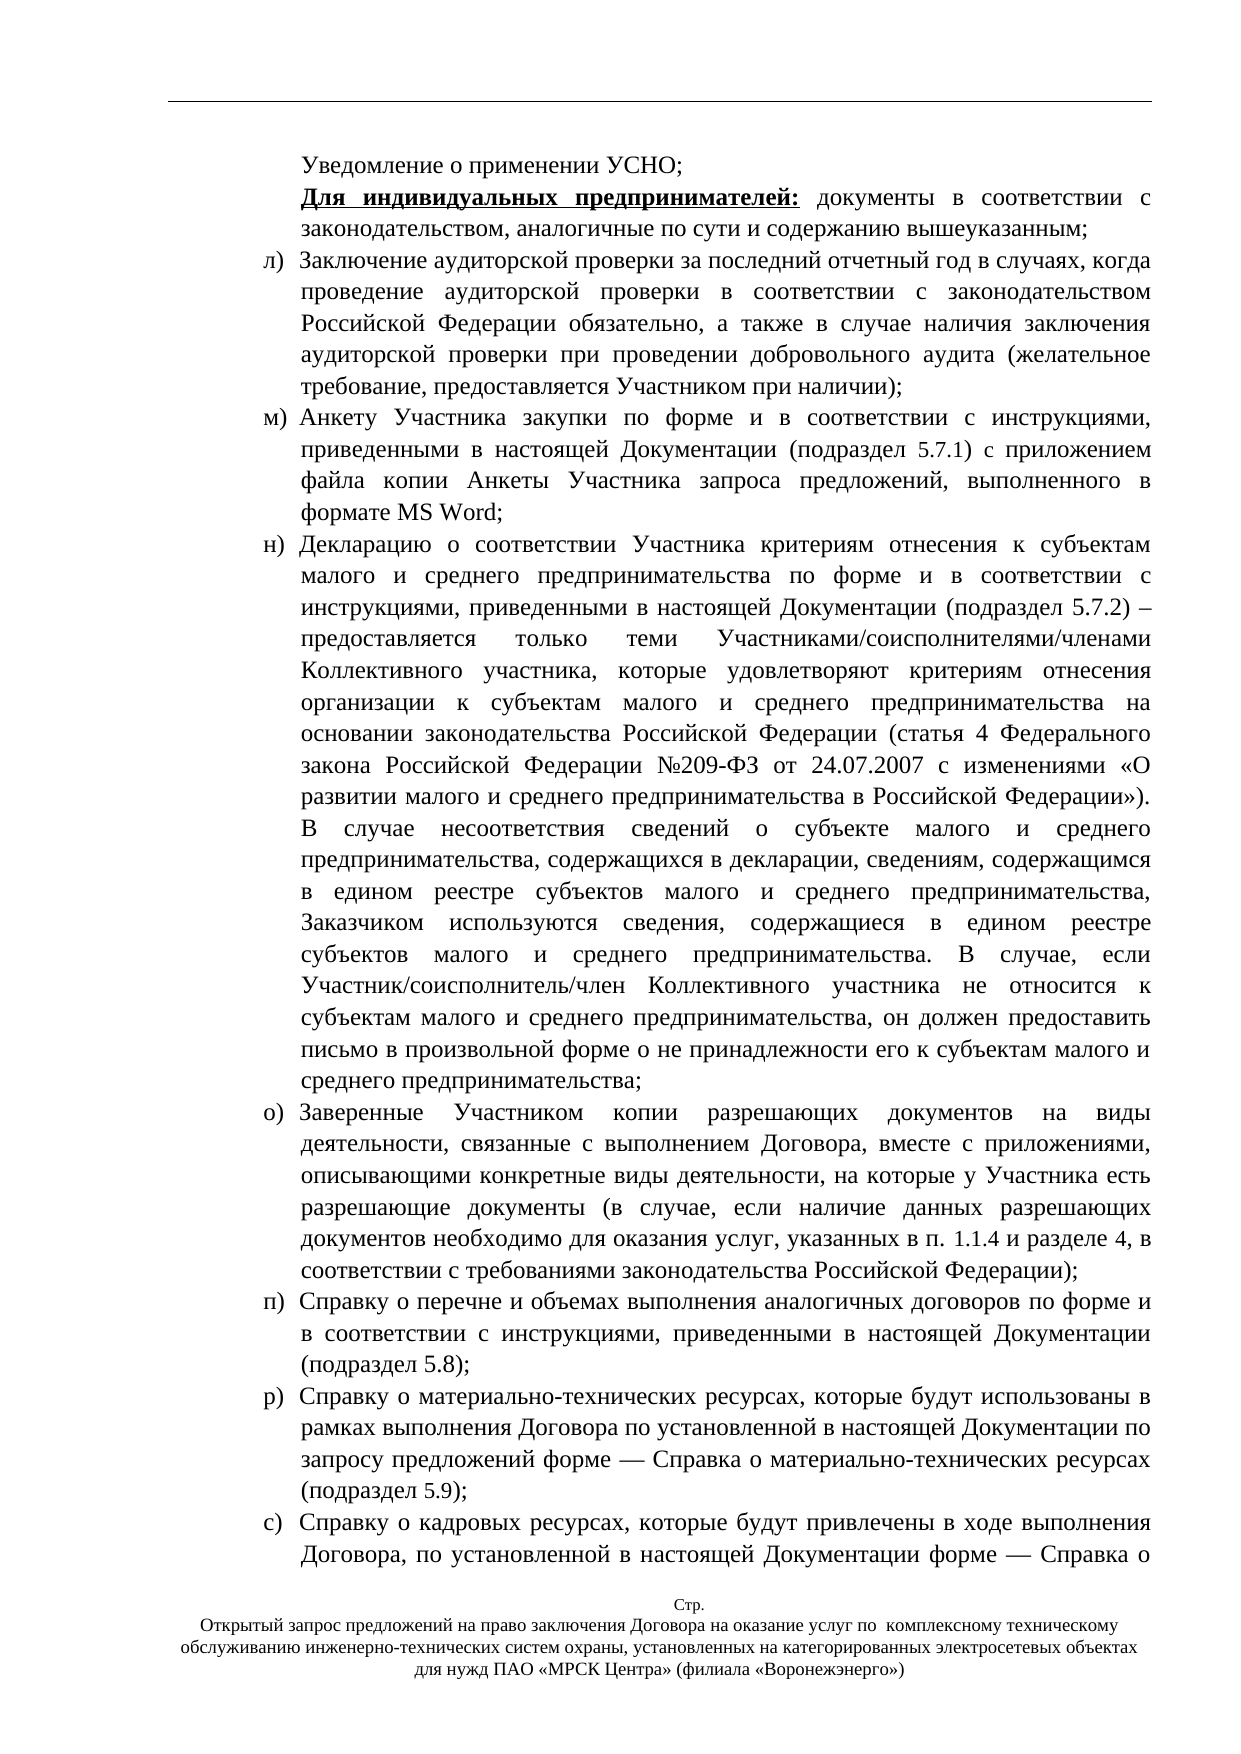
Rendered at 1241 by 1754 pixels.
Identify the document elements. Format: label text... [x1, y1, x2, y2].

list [263, 1507, 1152, 1567]
list Заверенные Участником копии разрешающих документов на виды деятельности, связанные с выполнением Договора, вместе с приложениями, описывающими конкретные виды деятельности, на которые у Участника есть разрешающие документы (в случае, если наличие данных разрешающих документов необходимо для оказания услуг, указанных в п. 1.1.4 и разделе 4, в соответствии с требованиями законодательства Российской Федерации); [263, 1097, 1152, 1283]
list Справку о материально-технических ресурсах, которые будут использованы в рамках выполнения Договора по установленной в настоящей Документации по запросу предложений форме — Справка о материально-технических ресурсах (подраздел 5.9); [263, 1381, 1152, 1504]
text Уведомление о применении УСНО; [301, 150, 1152, 179]
list Справку о перечне и объемах выполнения аналогичных договоров по форме и в соответствии с инструкциями, приведенными в настоящей Документации (подраздел 5.8); [263, 1286, 1152, 1378]
list Анкету Участника закупки по форме и в соответствии с инструкциями, приведенными в настоящей Документации (подраздел 5.7.1) с приложением файла копии Анкеты Участника запроса предложений, выполненного в формате MS Word; [263, 402, 1152, 526]
list Заключение аудиторской проверки за последний отчетный год в случаях, когда проведение аудиторской проверки в соответствии с законодательством Российской Федерации обязательно, а также в случае наличия заключения аудиторской проверки при проведении добровольного аудита (желательное требование, предоставляется Участником при наличии); [263, 245, 1152, 400]
text Для индивидуальных предпринимателей: документы в соответствии с законодательством, аналогичные по сути и содержанию вышеуказанным; [301, 182, 1152, 242]
list Декларацию о соответствии Участника критериям отнесения к субъектам малого и среднего предпринимательства по форме и в соответствии с инструкциями, приведенными в настоящей Документации (подраздел 5.7.2) – предоставляется только теми Участниками/соисполнителями/членами Коллективного участника, которые удовлетворяют критериям отнесения организации к субъектам малого и среднего предпринимательства на основании законодательства Российской Федерации (статья 4 Федерального закона Российской Федерации №209-ФЗ от 24.07.2007 с изменениями «О развитии малого и среднего предпринимательства в Российской Федерации»). В случае несоответствия сведений о субъекте малого и среднего предпринимательства, содержащихся в декларации, сведениям, содержащимся в едином реестре субъектов малого и среднего предпринимательства, Заказчиком используются сведения, содержащиеся в едином реестре субъектов малого и среднего предпринимательства. В случае, если Участник/соисполнитель/член Коллективного участника не относится к субъектам малого и среднего предпринимательства, он должен предоставить письмо в произвольной форме о не принадлежности его к субъектам малого и среднего предпринимательства; [263, 529, 1152, 1094]
